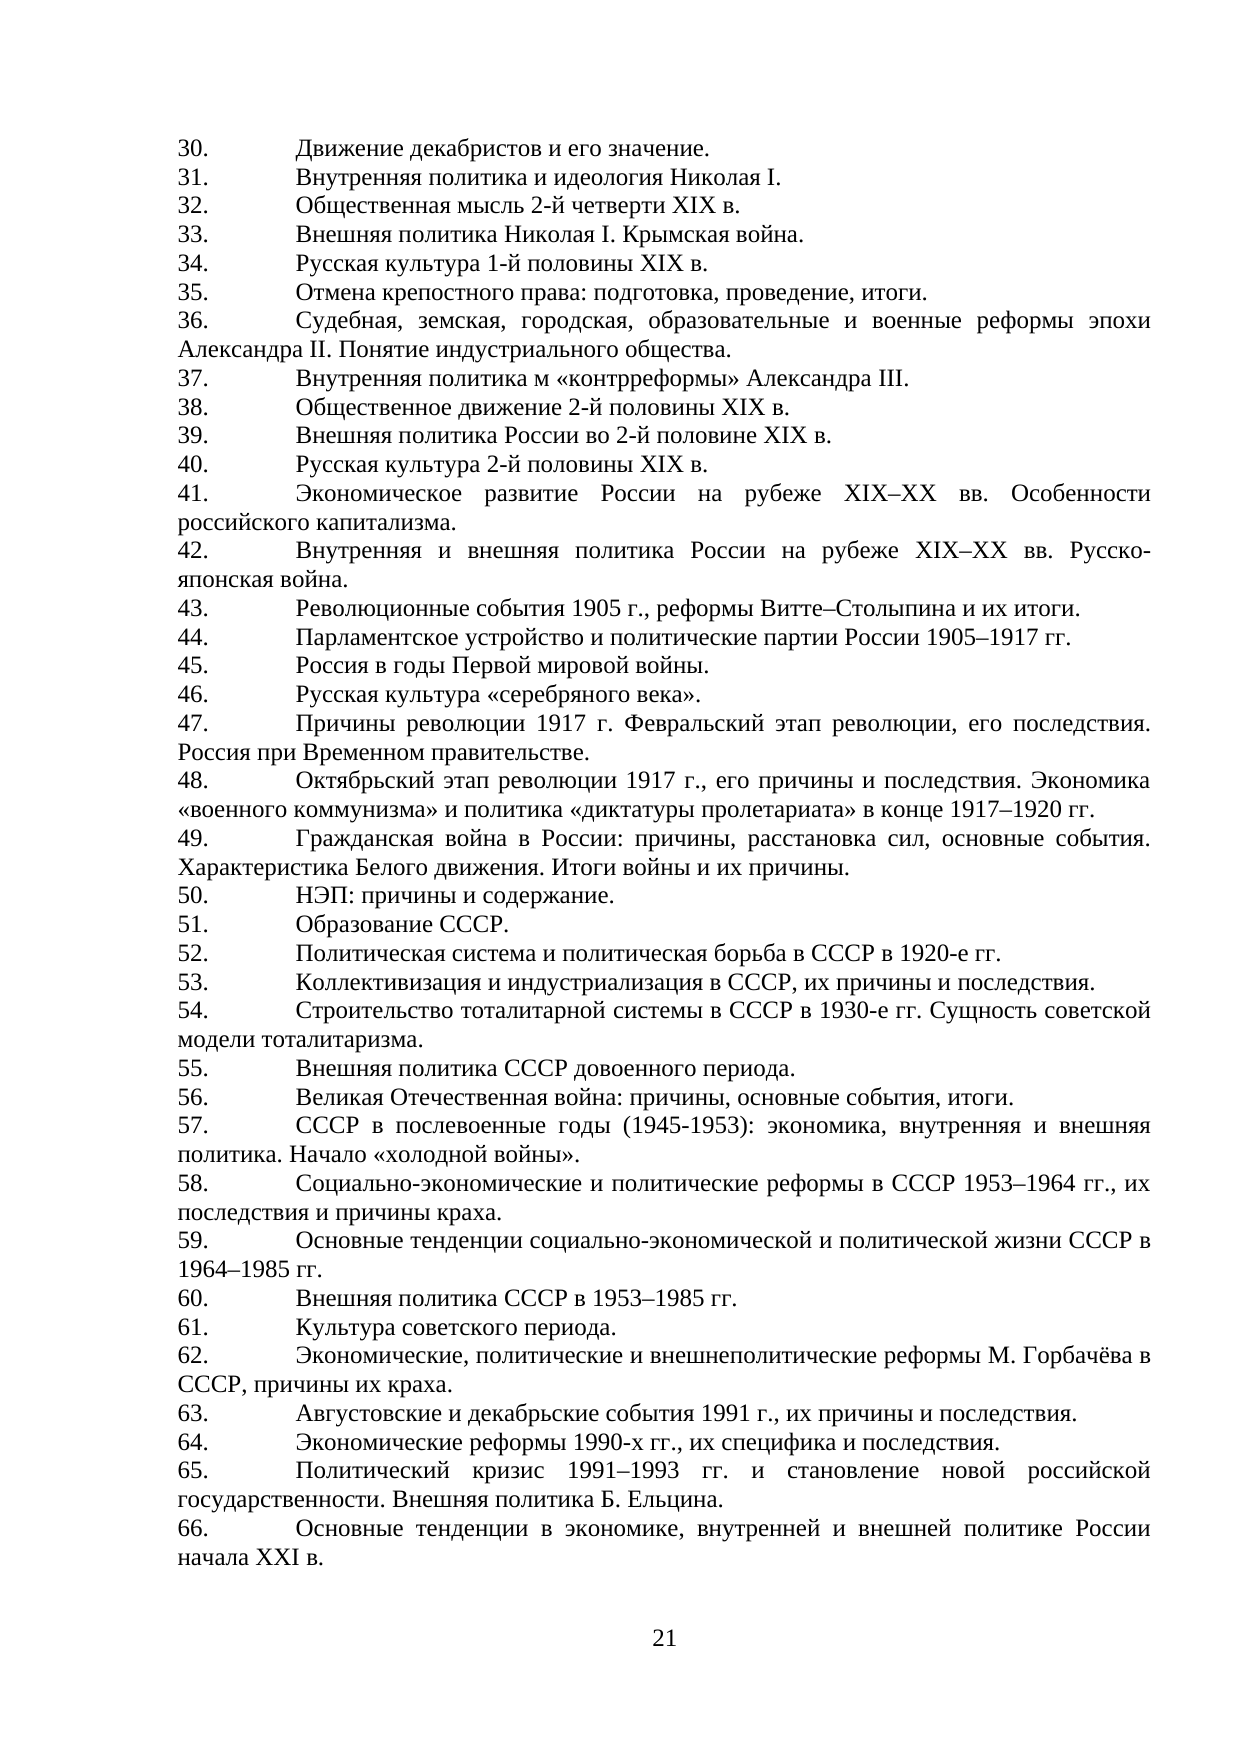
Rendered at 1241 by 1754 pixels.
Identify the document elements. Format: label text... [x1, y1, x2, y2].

list Экономическое развитие России на рубеже XIX–XX вв. Особенности российского капитализма. [177, 478, 1152, 535]
list Гражданская война в России: причины, расстановка сил, основные события. Характеристика Белого движения. Итоги войны и их причины. [177, 823, 1152, 880]
list СССР в послевоенные годы (1945-1953): экономика, внутренняя и внешняя политика. Начало «холодной войны». [177, 1110, 1152, 1168]
list Отмена крепостного права: подготовка, проведение, итоги. [177, 277, 1152, 305]
list Внутренняя политика и идеология Николая I. [177, 162, 1152, 190]
list Основные тенденции социально-экономической и политической жизни СССР в 1964–1985 гг. [177, 1225, 1152, 1283]
list Парламентское устройство и политические партии России 1905–1917 гг. [177, 622, 1152, 650]
list Октябрьский этап революции ., его причины и последствия. Экономика «военного коммунизма» и политика «диктатуры пролетариата» в конце 1917–1920 гг. [177, 765, 1152, 823]
list Внутренняя и внешняя политика России на рубеже XIX–XX вв. Русско-японская война. [177, 535, 1152, 593]
list Русская культура 1-й половины XIX в. [177, 248, 1152, 277]
list Экономические, политические и внешнеполитические реформы М. Горбачёва в СССР, причины их краха. [177, 1340, 1152, 1398]
list Революционные события ., реформы Витте–Столыпина и их итоги. [177, 593, 1152, 622]
list Общественная мысль 2-й четверти XIX в. [177, 190, 1152, 219]
list Экономические реформы 1990-х гг., их специфика и последствия. [177, 1427, 1152, 1455]
list Культура советского периода. [177, 1312, 1152, 1340]
list Политическая система и политическая борьба в СССР в 1920-е гг. [177, 938, 1152, 967]
list Движение декабристов и его значение. [177, 133, 1152, 162]
list Россия в годы Первой мировой войны. [177, 650, 1152, 679]
list Общественное движение 2-й половины XIX в. [177, 392, 1152, 420]
list Внешняя политика России во 2-й половине XIX в. [177, 420, 1152, 449]
list Политический кризис 1991–1993 гг. и становление новой российской государственности. Внешняя политика Б. Ельцина. [177, 1455, 1152, 1513]
list Внешняя политика СССР в 1953–1985 гг. [177, 1283, 1152, 1312]
list Коллективизация и индустриализация в СССР, их причины и последствия. [177, 967, 1152, 995]
list Внешняя политика СССР довоенного периода. [177, 1053, 1152, 1082]
list НЭП: причины и содержание. [177, 880, 1152, 909]
list Образование СССР. [177, 909, 1152, 938]
list Внешняя политика Николая I. Крымская война. [177, 219, 1152, 248]
list Социально-экономические и политические реформы в СССР 1953–1964 гг., их последствия и причины краха. [177, 1168, 1152, 1225]
list Причины революции . Февральский этап революции, его последствия. Россия при Временном правительстве. [177, 708, 1152, 765]
list Великая Отечественная война: причины, основные события, итоги. [177, 1082, 1152, 1110]
list Внутренняя политика м «контрреформы» Александра III. [177, 363, 1152, 392]
list Основные тенденции в экономике, внутренней и внешней политике России начала XXI в. [177, 1513, 1152, 1570]
list Августовские и декабрьские события ., их причины и последствия. [177, 1398, 1152, 1427]
list Русская культура 2-й половины XIX в. [177, 449, 1152, 478]
list Судебная, земская, городская, образовательные и военные реформы эпохи Александра II. Понятие индустриального общества. [177, 305, 1152, 363]
list Строительство тоталитарной системы в СССР в 1930-е гг. Сущность советской модели тоталитаризма. [177, 995, 1152, 1053]
list Русская культура «серебряного века». [177, 679, 1152, 708]
